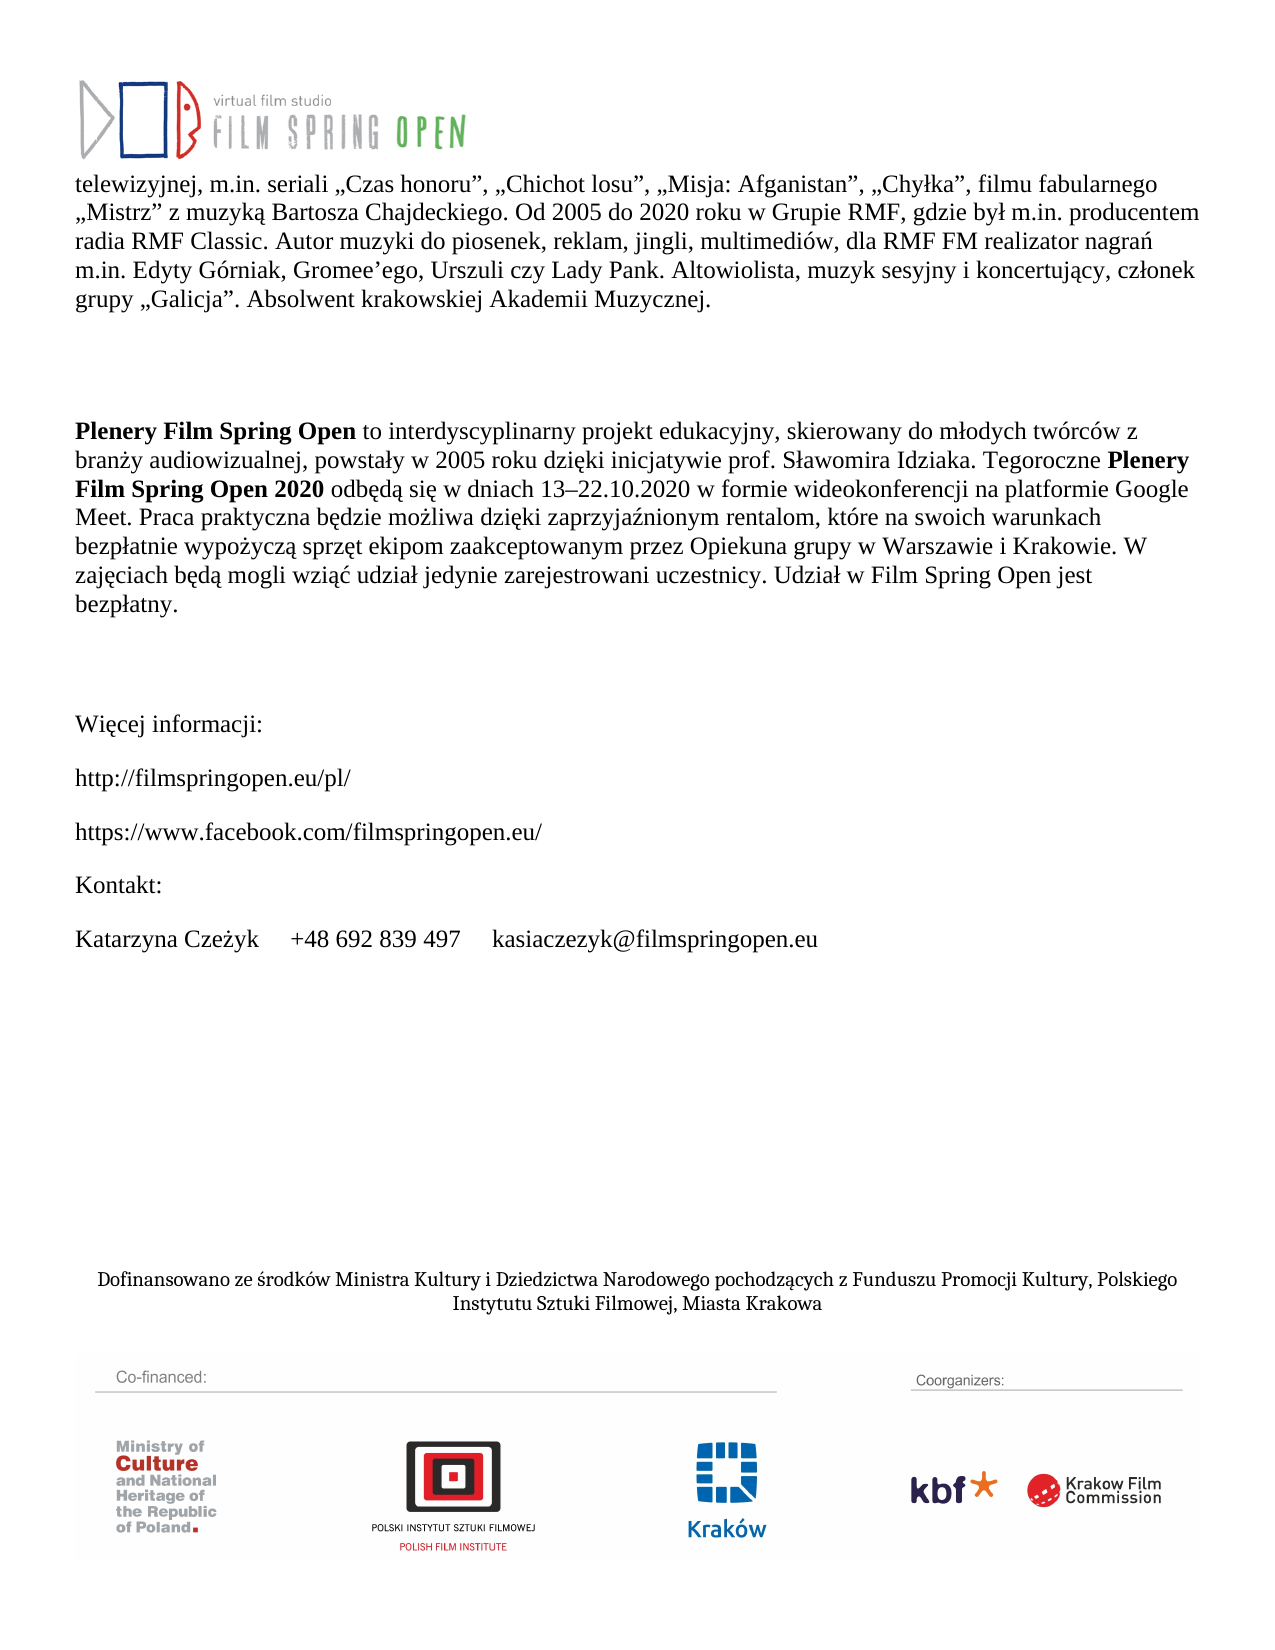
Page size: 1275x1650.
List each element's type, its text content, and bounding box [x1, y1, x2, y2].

text Kontakt: [75, 870, 1200, 899]
text http://filmspringopen.eu/pl/ [75, 763, 1200, 791]
text Więcej informacji: [75, 709, 1200, 738]
text Dofinansowano ze środków Ministra Kultury i Dziedzictwa Narodowego pochodzących z Funduszu Promocji Kultury, Polskiego Instytutu Sztuki Filmowej, Miasta Krakowa [75, 1268, 1200, 1316]
picture [75, 1353, 1200, 1561]
text Katarzyna Czeżyk +48 692 839 497 kasiaczezyk@filmspringopen.eu [75, 924, 1200, 953]
text Plenery Film Spring Open to interdyscyplinarny projekt edukacyjny, skierowany do młodych twórców z branży audiowizualnej, powstały w 2005 roku dzięki inicjatywie prof. Sławomira Idziaka. Tegoroczne Plenery Film Spring Open 2020 odbędą się w dniach 13–22.10.2020 w formie wideokonferencji na platformie Google Meet. Praca praktyczna będzie możliwa dzięki zaprzyjaźnionym rentalom, które na swoich warunkach bezpłatnie wypożyczą sprzęt ekipom zaakceptowanym przez Opiekuna grupy w Warszawie i Krakowie. W zajęciach będą mogli wziąć udział jedynie zarejestrowani uczestnicy. Udział w Film Spring Open jest bezpłatny. [75, 416, 1200, 617]
picture [75, 73, 543, 169]
text https://www.facebook.com/filmspringopen.eu/ [75, 817, 1200, 845]
